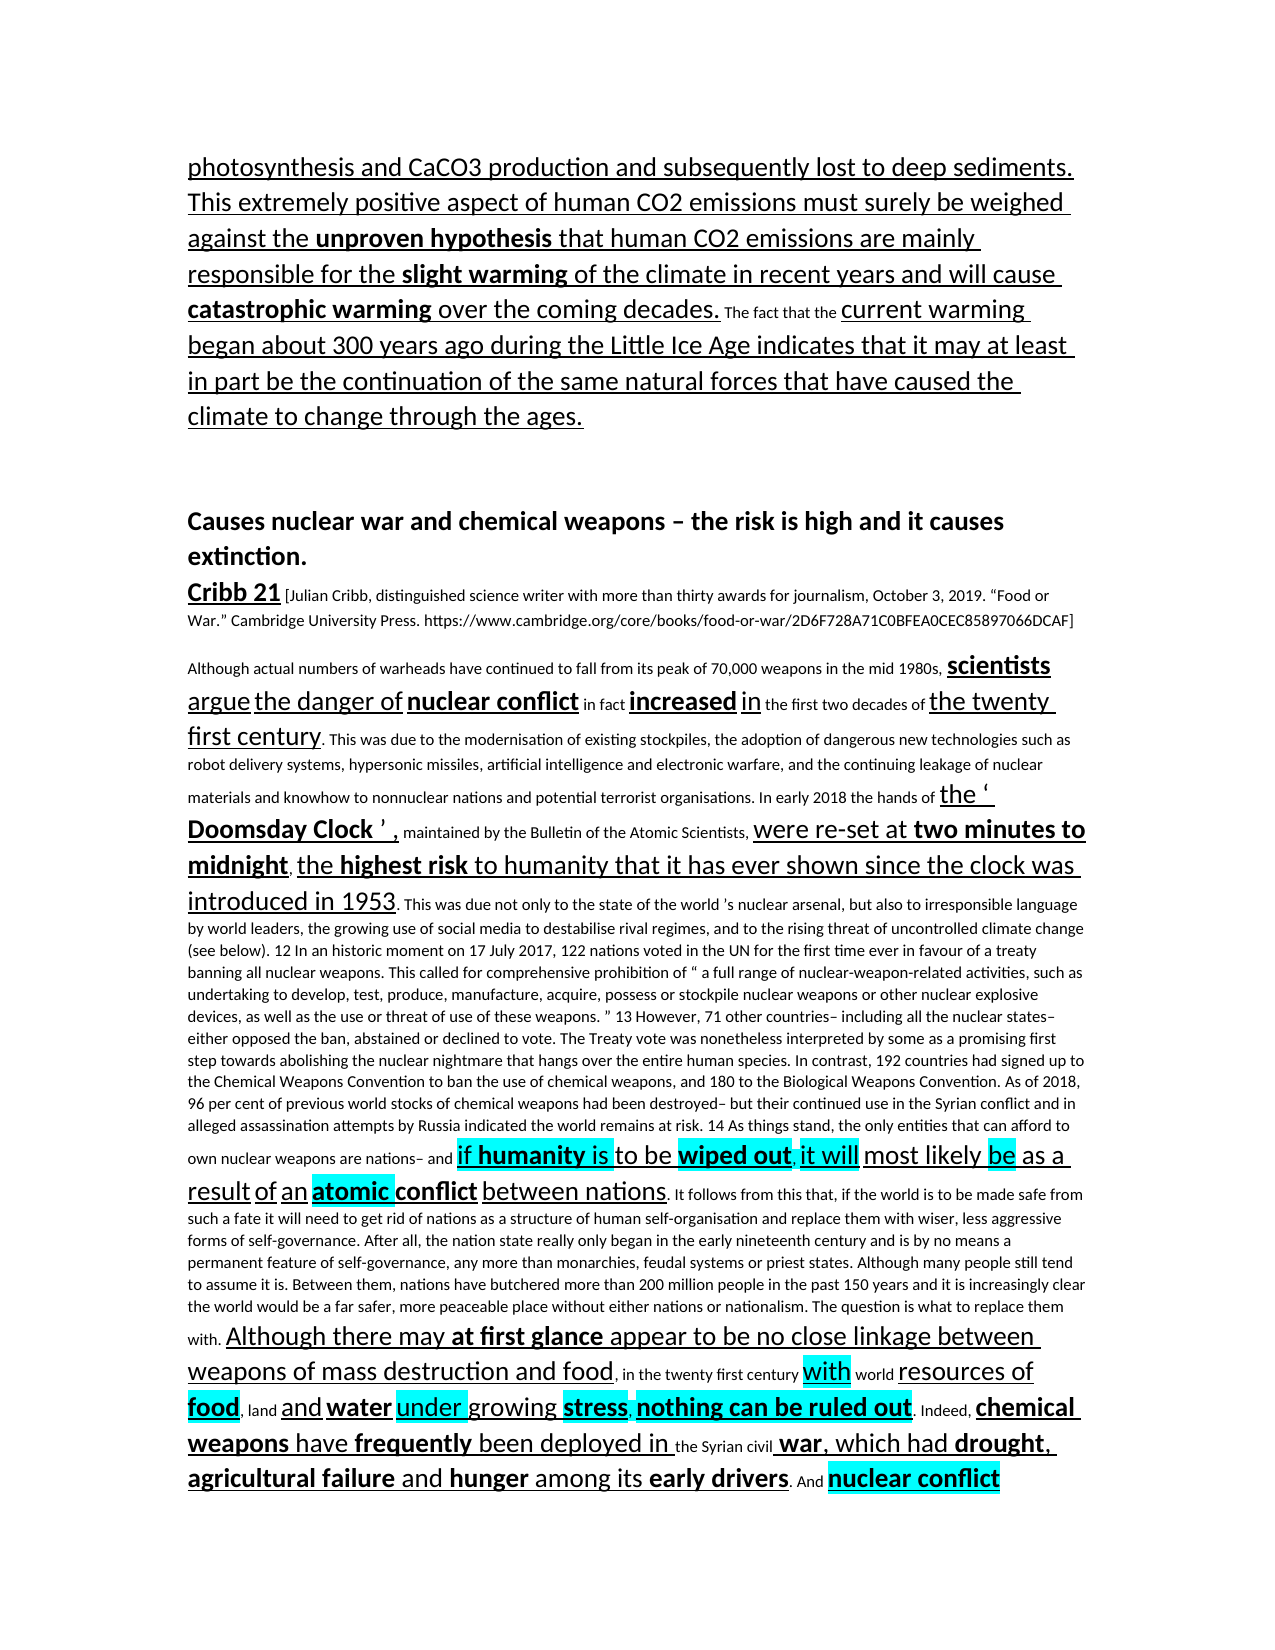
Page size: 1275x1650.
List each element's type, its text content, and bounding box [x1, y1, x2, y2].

subtitle Causes nuclear war and chemical weapons – the risk is high and it causes extinction. [187, 504, 1087, 573]
text Cribb 21 [Julian Cribb, distinguished science writer with more than thirty awards for journalism, October 3, 2019. “Food or War.” Cambridge University Press. https://www.cambridge.org/core/books/food-or-war/2D6F728A71C0BFEA0CEC85897066DCAF] [187, 575, 1087, 630]
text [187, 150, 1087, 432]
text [187, 648, 1087, 1494]
